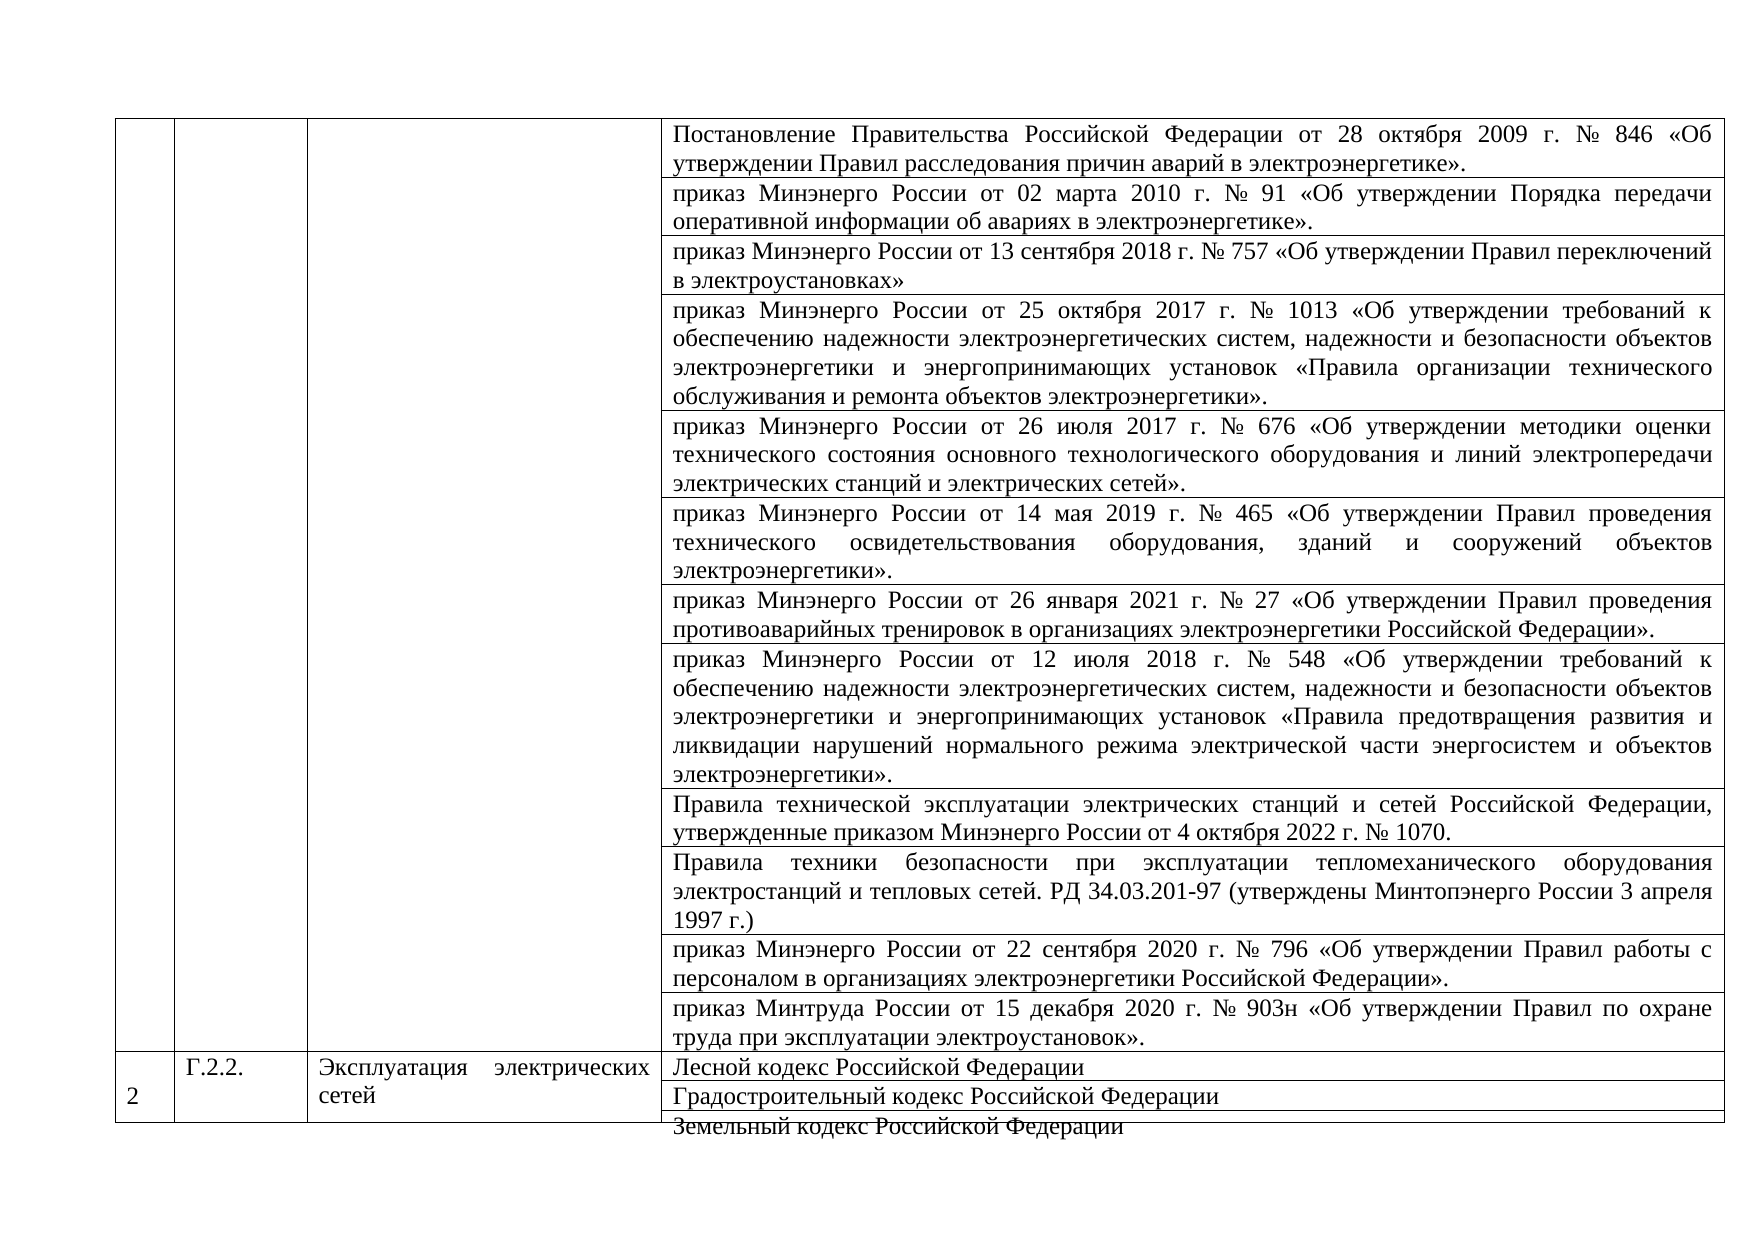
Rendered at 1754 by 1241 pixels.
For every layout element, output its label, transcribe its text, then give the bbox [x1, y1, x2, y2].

table_cell приказ Минэнерго России от 22 сентября 2020 г. № 796 «Об утверждении Правил работы с персоналом в организациях электроэнергетики Российской Федерации». [662, 935, 1724, 992]
table_cell приказ Минэнерго России от 25 октября 2017 г. № 1013 «Об утверждении требований к обеспечению надежности электроэнергетических систем, надежности и безопасности объектов электроэнергетики и энергопринимающих установок «Правила организации технического обслуживания и ремонта объектов электроэнергетики». [662, 295, 1724, 410]
table_cell Постановление Правительства Российской Федерации от 28 октября 2009 г. № 846 «Об утверждении Правил расследования причин аварий в электроэнергетике». [662, 119, 1724, 177]
table_cell Г.2.2. [175, 1052, 307, 1122]
table_cell Эксплуатация электрических сетей [308, 1052, 661, 1122]
table_cell 2 [116, 1052, 174, 1122]
table_cell приказ Минэнерго России от 14 мая 2019 г. № 465 «Об утверждении Правил проведения технического освидетельствования оборудования, зданий и сооружений объектов электроэнергетики». [662, 498, 1724, 584]
table_cell приказ Минэнерго России от 26 января 2021 г. № 27 «Об утверждении Правил проведения противоаварийных тренировок в организациях электроэнергетики Российской Федерации». [662, 585, 1724, 643]
table_cell Градостроительный кодекс Российской Федерации [662, 1081, 1724, 1110]
table_cell Лесной кодекс Российской Федерации [662, 1052, 1724, 1080]
table_cell приказ Минэнерго России от 02 марта 2010 г. № 91 «Об утверждении Порядка передачи оперативной информации об авариях в электроэнергетике». [662, 178, 1724, 235]
table_cell приказ Минтруда России от 15 декабря 2020 г. № 903н «Об утверждении Правил по охране труда при эксплуатации электроустановок». [662, 993, 1724, 1051]
table_cell Правила техники безопасности при эксплуатации тепломеханического оборудования электростанций и тепловых сетей. РД 34.03.201-97 (утверждены Минтопэнерго России 3 апреля 1997 г.) [662, 847, 1724, 933]
table_cell приказ Минэнерго России от 12 июля 2018 г. № 548 «Об утверждении требований к обеспечению надежности электроэнергетических систем, надежности и безопасности объектов электроэнергетики и энергопринимающих установок «Правила предотвращения развития и ликвидации нарушений нормального режима электрической части энергосистем и объектов электроэнергетики». [662, 644, 1724, 788]
table_cell Правила технической эксплуатации электрических станций и сетей Российской Федерации, утвержденные приказом Минэнерго России от 4 октября 2022 г. № 1070. [662, 789, 1724, 846]
table_cell приказ Минэнерго России от 13 сентября 2018 г. № 757 «Об утверждении Правил переключений в электроустановках» [662, 236, 1724, 294]
table_cell приказ Минэнерго России от 26 июля 2017 г. № 676 «Об утверждении методики оценки технического состояния основного технологического оборудования и линий электропередачи электрических станций и электрических сетей». [662, 411, 1724, 497]
